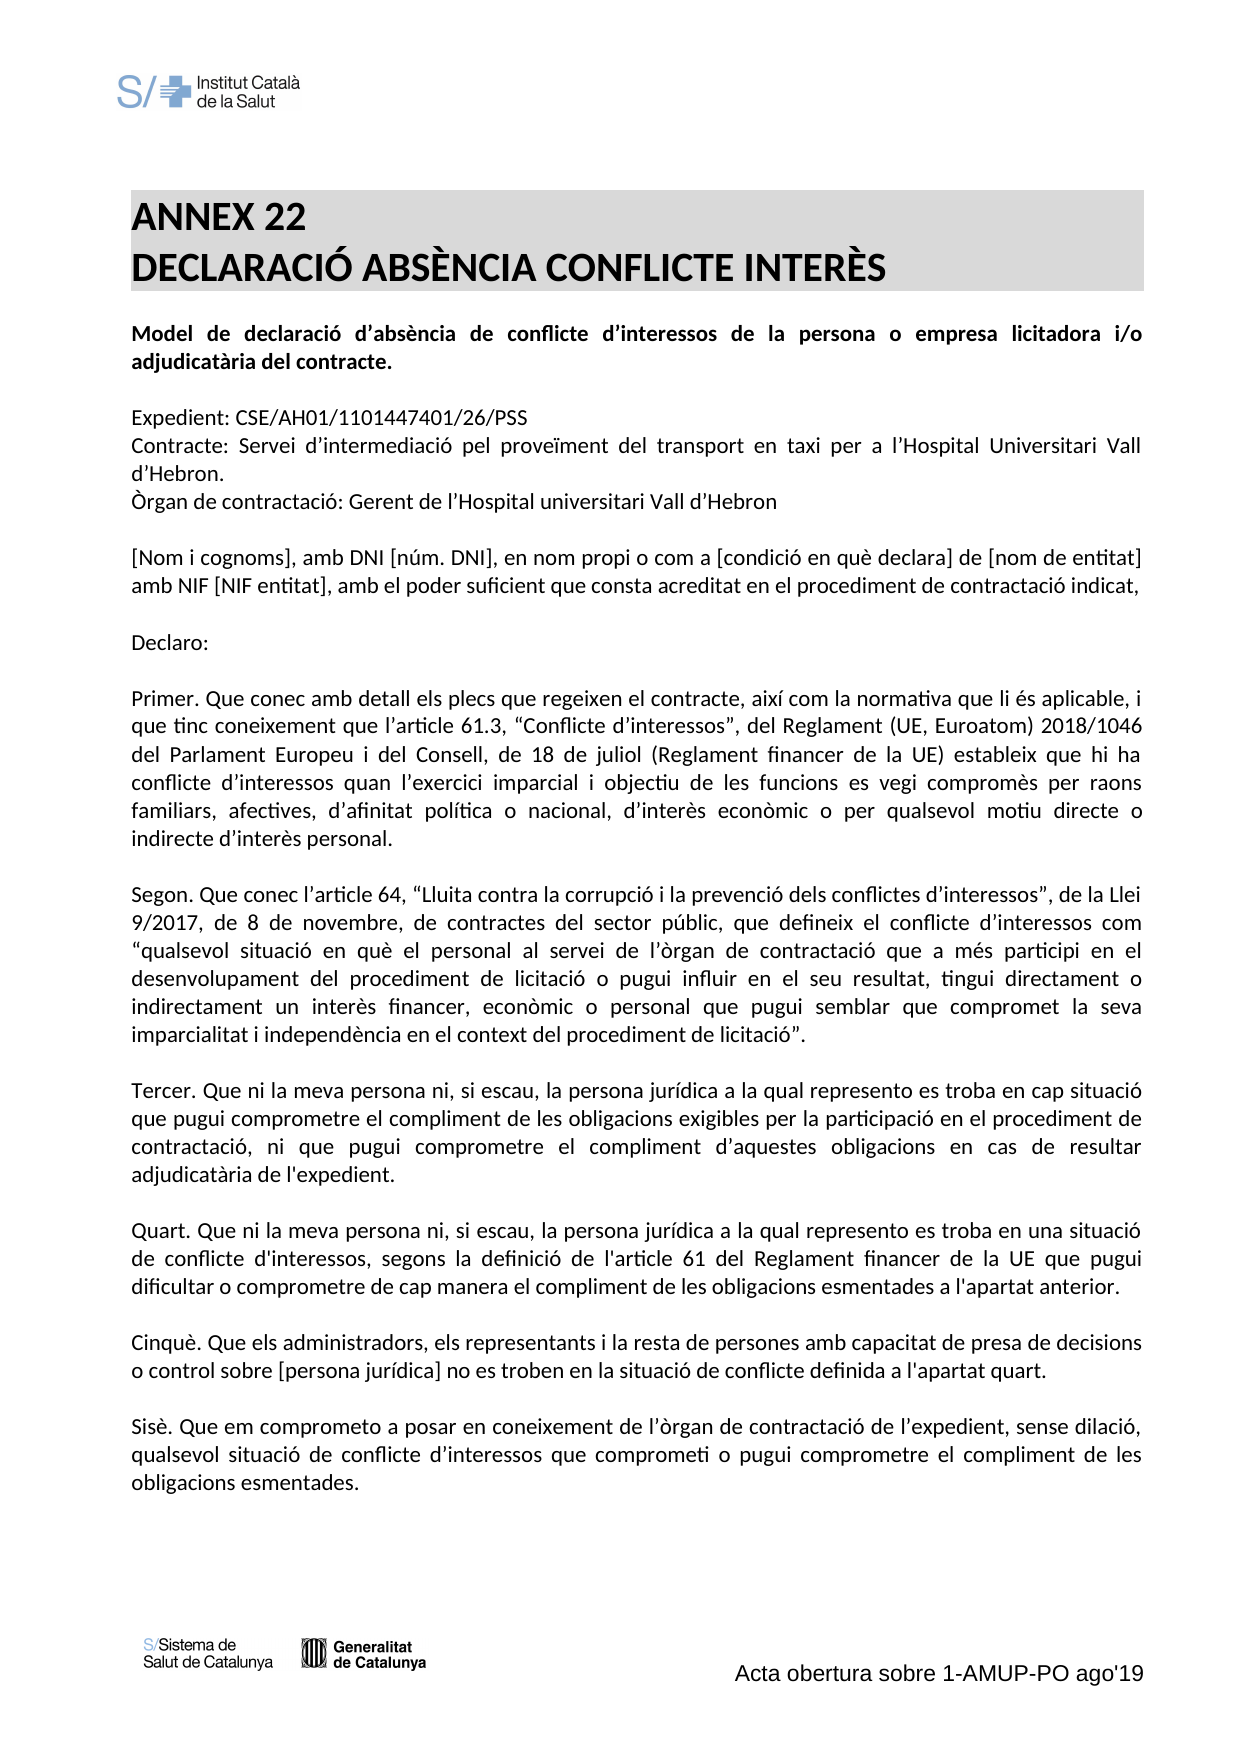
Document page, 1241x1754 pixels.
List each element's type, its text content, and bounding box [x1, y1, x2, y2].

text Quart. Que ni la meva persona ni, si escau, la persona jurídica a la qual represento es troba en una situació de conflicte d'interessos, segons la definició de l'article 61 del Reglament financer de la UE que pugui dificultar o comprometre de cap manera el compliment de les obligacions esmentades a l'apartat anterior. [131, 1216, 1144, 1300]
picture [142, 1638, 429, 1671]
text Cinquè. Que els administradors, els representants i la resta de persones amb capacitat de presa de decisions o control sobre [persona jurídica] no es troben en la situació de conflicte definida a l'apartat quart. [131, 1328, 1144, 1384]
text [Nom i cognoms], amb DNI [núm. DNI], en nom propi o com a [condició en què declara] de [nom de entitat] amb NIF [NIF entitat], amb el poder suficient que consta acreditat en el procediment de contractació indicat, [131, 543, 1144, 599]
text Segon. Que conec l’article 64, “Lluita contra la corrupció i la prevenció dels conflictes d’interessos”, de la Llei 9/2017, de 8 de novembre, de contractes del sector públic, que defineix el conflicte d’interessos com “qualsevol situació en què el personal al servei de l’òrgan de contractació que a més participi en el desenvolupament del procediment de licitació o pugui influir en el seu resultat, tingui directament o indirectament un interès financer, econòmic o personal que pugui semblar que compromet la seva imparcialitat i independència en el context del procediment de licitació”. [131, 880, 1144, 1048]
text Declaro: [131, 628, 1144, 656]
text DECLARACIÓ ABSÈNCIA CONFLICTE INTERÈS [131, 241, 1144, 291]
text Tercer. Que ni la meva persona ni, si escau, la persona jurídica a la qual represento es troba en cap situació que pugui comprometre el compliment de les obligacions exigibles per la participació en el procediment de contractació, ni que pugui comprometre el compliment d’aquestes obligacions en cas de resultar adjudicatària de l'expedient. [131, 1076, 1144, 1188]
text Contracte: Servei d’intermediació pel proveïment del transport en taxi per a l’Hospital Universitari Vall d’Hebron. [131, 431, 1144, 487]
text Òrgan de contractació: Gerent de l’Hospital universitari Vall d’Hebron [131, 487, 1144, 516]
text ANNEX 22 [131, 190, 1144, 241]
text Primer. Que conec amb detall els plecs que regeixen el contracte, així com la normativa que li és aplicable, i que tinc coneixement que l’article 61.3, “Conflicte d’interessos”, del Reglament (UE, Euroatom) 2018/1046 del Parlament Europeu i del Consell, de 18 de juliol (Reglament financer de la UE) estableix que hi ha conflicte d’interessos quan l’exercici imparcial i objectiu de les funcions es vegi compromès per raons familiars, afectives, d’afinitat política o nacional, d’interès econòmic o per qualsevol motiu directe o indirecte d’interès personal. [131, 684, 1144, 852]
text Expedient: CSE/AH01/1101447401/26/PSS [131, 403, 1144, 431]
text Model de declaració d’absència de conflicte d’interessos de la persona o empresa licitadora i/o adjudicatària del contracte. [131, 319, 1144, 375]
text Sisè. Que em comprometo a posar en coneixement de l’òrgan de contractació de l’expedient, sense dilació, qualsevol situació de conflicte d’interessos que comprometi o pugui comprometre el compliment de les obligacions esmentades. [131, 1412, 1144, 1496]
